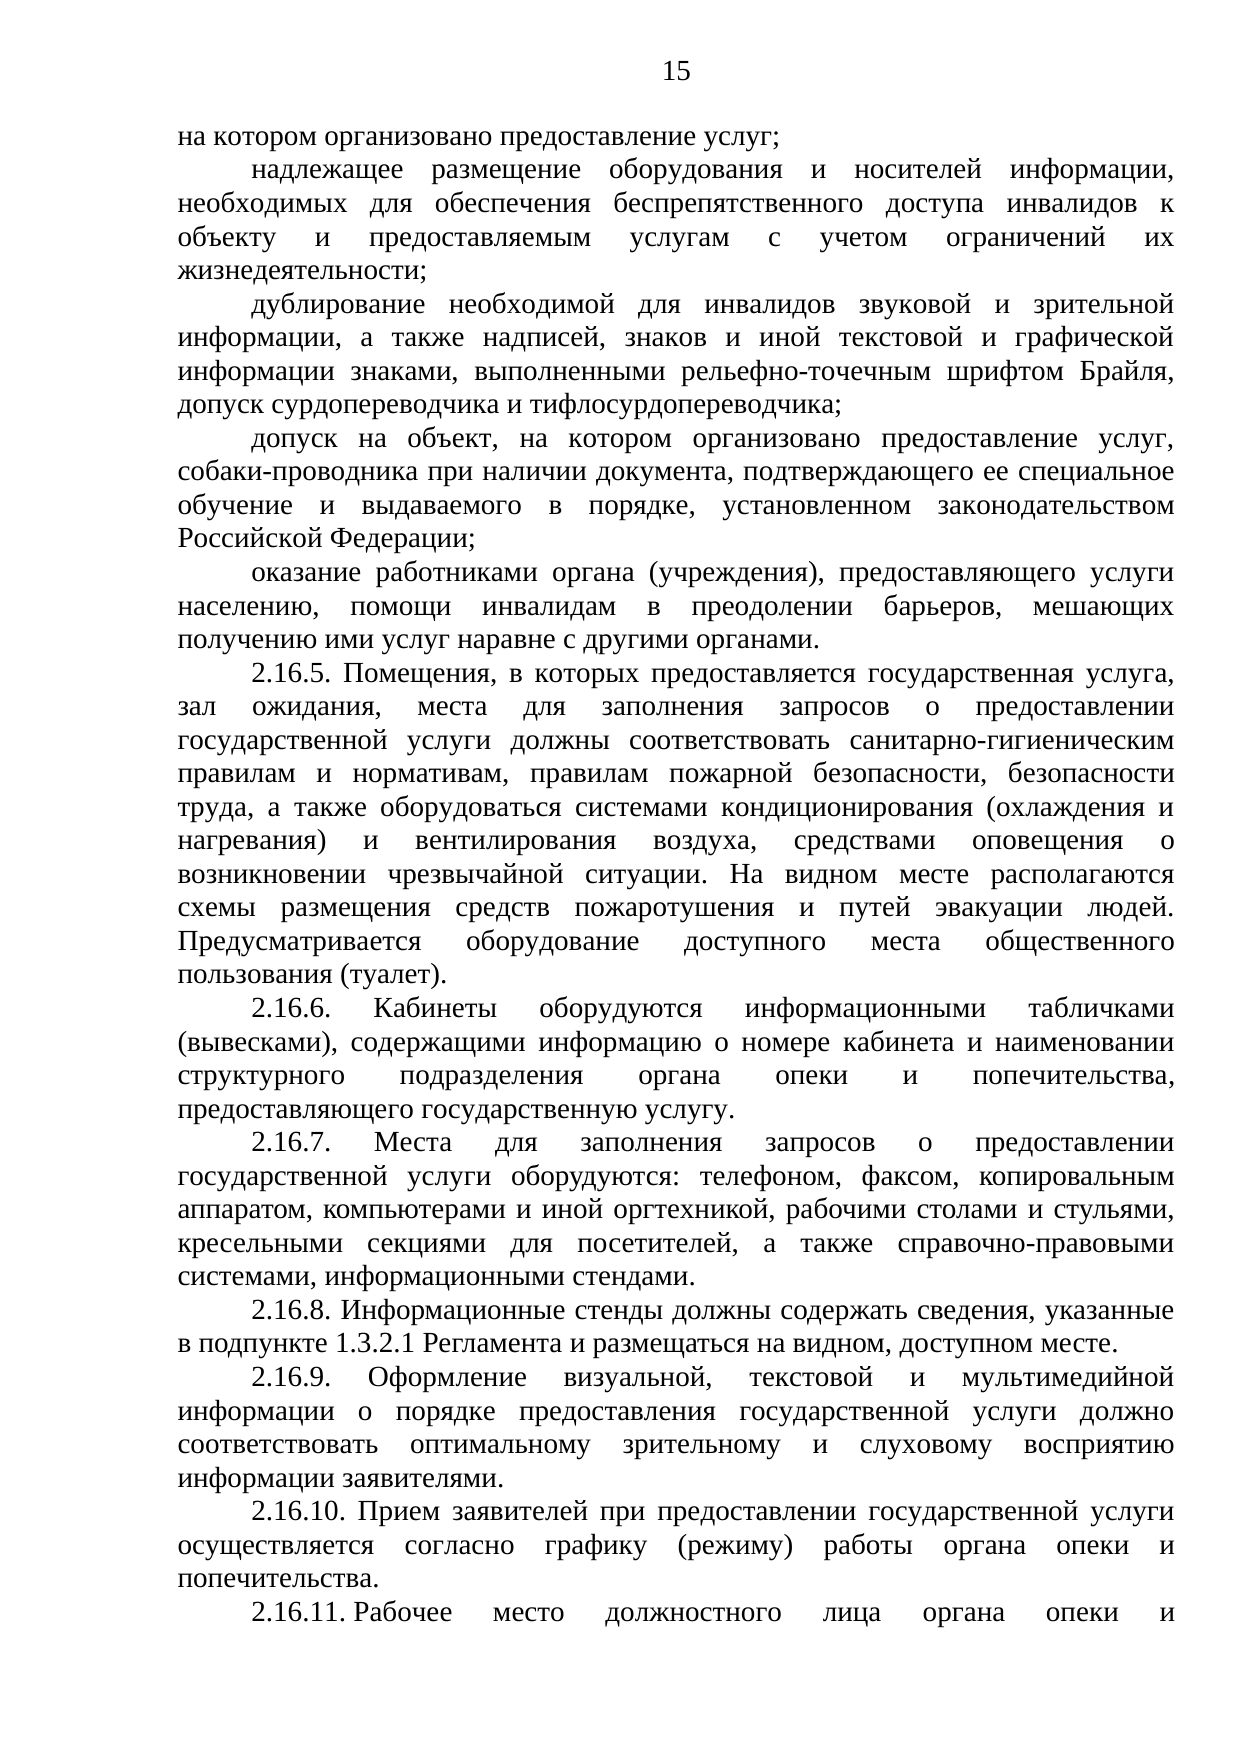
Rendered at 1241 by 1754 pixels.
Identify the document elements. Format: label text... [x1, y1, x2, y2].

text 2.16.5. Помещения, в которых предоставляется государственная услуга, зал ожидания, места для заполнения запросов о предоставлении государственной услуги должны соответствовать санитарно-гигиеническим правилам и нормативам, правилам пожарной безопасности, безопасности труда, а также оборудоваться системами кондиционирования (охлаждения и нагревания) и вентилирования воздуха, средствами оповещения о возникновении чрезвычайной ситуации. На видном месте располагаются схемы размещения средств пожаротушения и путей эвакуации людей. Предусматривается оборудование доступного места общественного пользования (туалет). [177, 655, 1175, 990]
text допуск на объект, на котором организовано предоставление услуг, собаки-проводника при наличии документа, подтверждающего ее специальное обучение и выдаваемого в порядке, установленном законодательством Российской Федерации; [177, 420, 1175, 554]
text 2.16.7. Места для заполнения запросов о предоставлении государственной услуги оборудуются: телефоном, факсом, копировальным аппаратом, компьютерами и иной оргтехникой, рабочими столами и стульями, кресельными секциями для посетителей, а также справочно-правовыми системами, информационными стендами. [177, 1124, 1175, 1292]
text 2.16.6. Кабинеты оборудуются информационными табличками (вывесками), содержащими информацию о номере кабинета и наименовании структурного подразделения органа опеки и попечительства, предоставляющего государственную услугу. [177, 990, 1175, 1124]
text оказание работниками органа (учреждения), предоставляющего услуги населению, помощи инвалидам в преодолении барьеров, мешающих получению ими услуг наравне с другими органами. [177, 554, 1175, 655]
text надлежащее размещение оборудования и носителей информации, необходимых для обеспечения беспрепятственного доступа инвалидов к объекту и предоставляемым услугам с учетом ограничений их жизнедеятельности; [177, 152, 1175, 286]
text 2.16.10. Прием заявителей при предоставлении государственной услуги осуществляется согласно графику (режиму) работы органа опеки и попечительства. [177, 1493, 1175, 1594]
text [177, 118, 1175, 152]
text дублирование необходимой для инвалидов звуковой и зрительной информации, а также надписей, знаков и иной текстовой и графической информации знаками, выполненными рельефно-точечным шрифтом Брайля, допуск сурдопереводчика и тифлосурдопереводчика; [177, 286, 1175, 420]
text 2.16.8. Информационные стенды должны содержать сведения, указанные в подпункте 1.3.2.1 Регламента и размещаться на видном, доступном месте. [177, 1292, 1175, 1359]
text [177, 1594, 1175, 1627]
text 2.16.9. Оформление визуальной, текстовой и мультимедийной информации о порядке предоставления государственной услуги должно соответствовать оптимальному зрительному и слуховому восприятию информации заявителями. [177, 1359, 1175, 1493]
